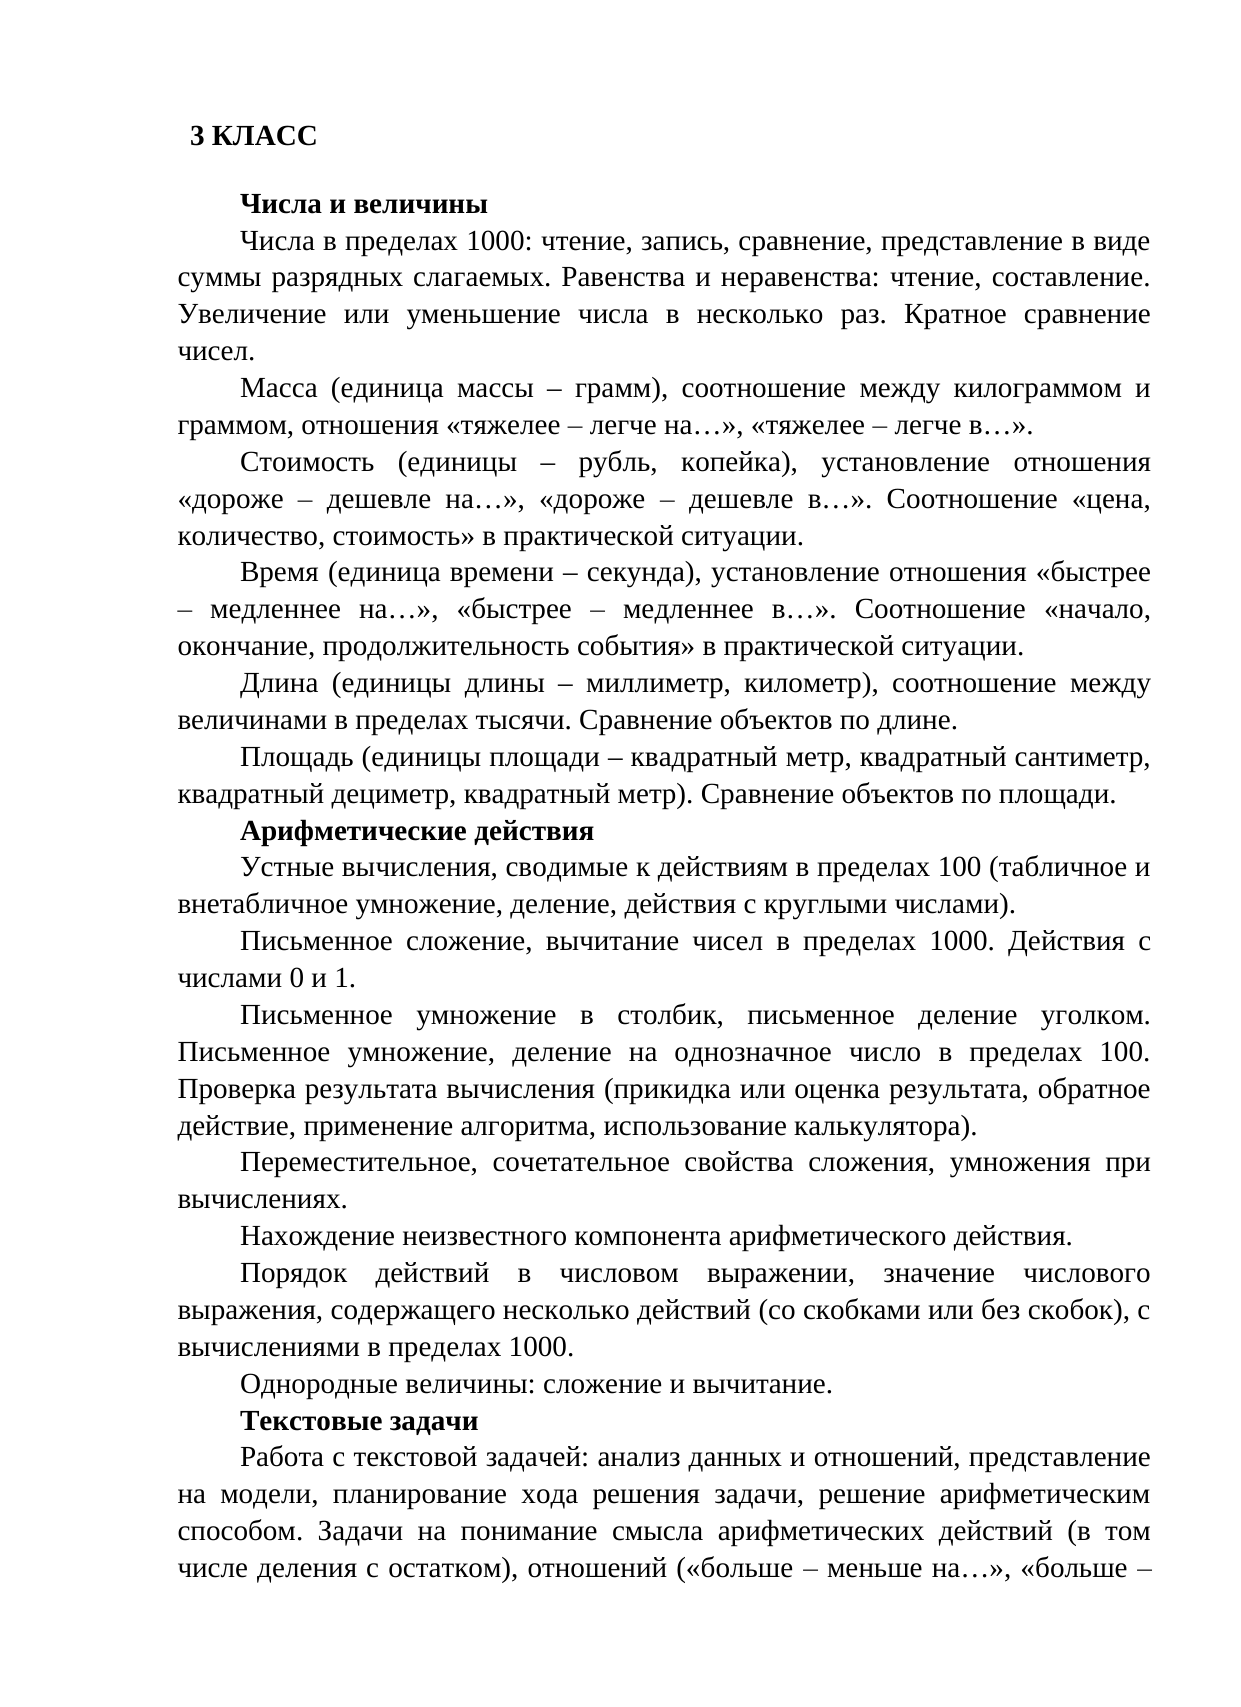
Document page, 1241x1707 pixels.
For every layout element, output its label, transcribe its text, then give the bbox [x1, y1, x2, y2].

text Устные вычисления, сводимые к действиям в пределах 100 (табличное и внетабличное умножение, деление, действия с круглыми числами). [177, 849, 1152, 920]
text Порядок действий в числовом выражении, значение числового выражения, содержащего несколько действий (со скобками или без скобок), с вычислениями в пределах 1000. [177, 1255, 1152, 1362]
text Стоимость (единицы – рубль, копейка), установление отношения «дороже – дешевле на…», «дороже – дешевле в…». Соотношение «цена, количество, стоимость» в практической ситуации. [177, 444, 1152, 551]
text Числа и величины [177, 186, 1152, 219]
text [177, 1439, 1152, 1584]
text Арифметические действия [177, 813, 1152, 846]
text Числа в пределах 1000: чтение, запись, сравнение, представление в виде суммы разрядных слагаемых. Равенства и неравенства: чтение, составление. Увеличение или уменьшение числа в несколько раз. Кратное сравнение чисел. [177, 223, 1152, 367]
text Площадь (единицы площади – квадратный метр, квадратный сантиметр, квадратный дециметр, квадратный метр). Сравнение объектов по площади. [177, 739, 1152, 809]
text Время (единица времени – секунда), установление отношения «быстрее – медленнее на…», «быстрее – медленнее в…». Соотношение «начало, окончание, продолжительность события» в практической ситуации. [177, 554, 1152, 662]
text Письменное сложение, вычитание чисел в пределах 1000. Действия с числами 0 и 1. [177, 923, 1152, 994]
text 3 КЛАСС [190, 118, 1152, 152]
text Письменное умножение в столбик, письменное деление уголком. Письменное умножение, деление на однозначное число в пределах 100. Проверка результата вычисления (прикидка или оценка результата, обратное действие, применение алгоритма, использование калькулятора). [177, 997, 1152, 1141]
text Переместительное, сочетательное свойства сложения, умножения при вычислениях. [177, 1144, 1152, 1215]
text Нахождение неизвестного компонента арифметического действия. [177, 1218, 1152, 1252]
text Текстовые задачи [177, 1403, 1152, 1436]
text Масса (единица массы – грамм), соотношение между килограммом и граммом, отношения «тяжелее – легче на…», «тяжелее – легче в…». [177, 370, 1152, 441]
text Однородные величины: сложение и вычитание. [177, 1366, 1152, 1399]
text Длина (единицы длины – миллиметр, километр), соотношение между величинами в пределах тысячи. Сравнение объектов по длине. [177, 665, 1152, 736]
